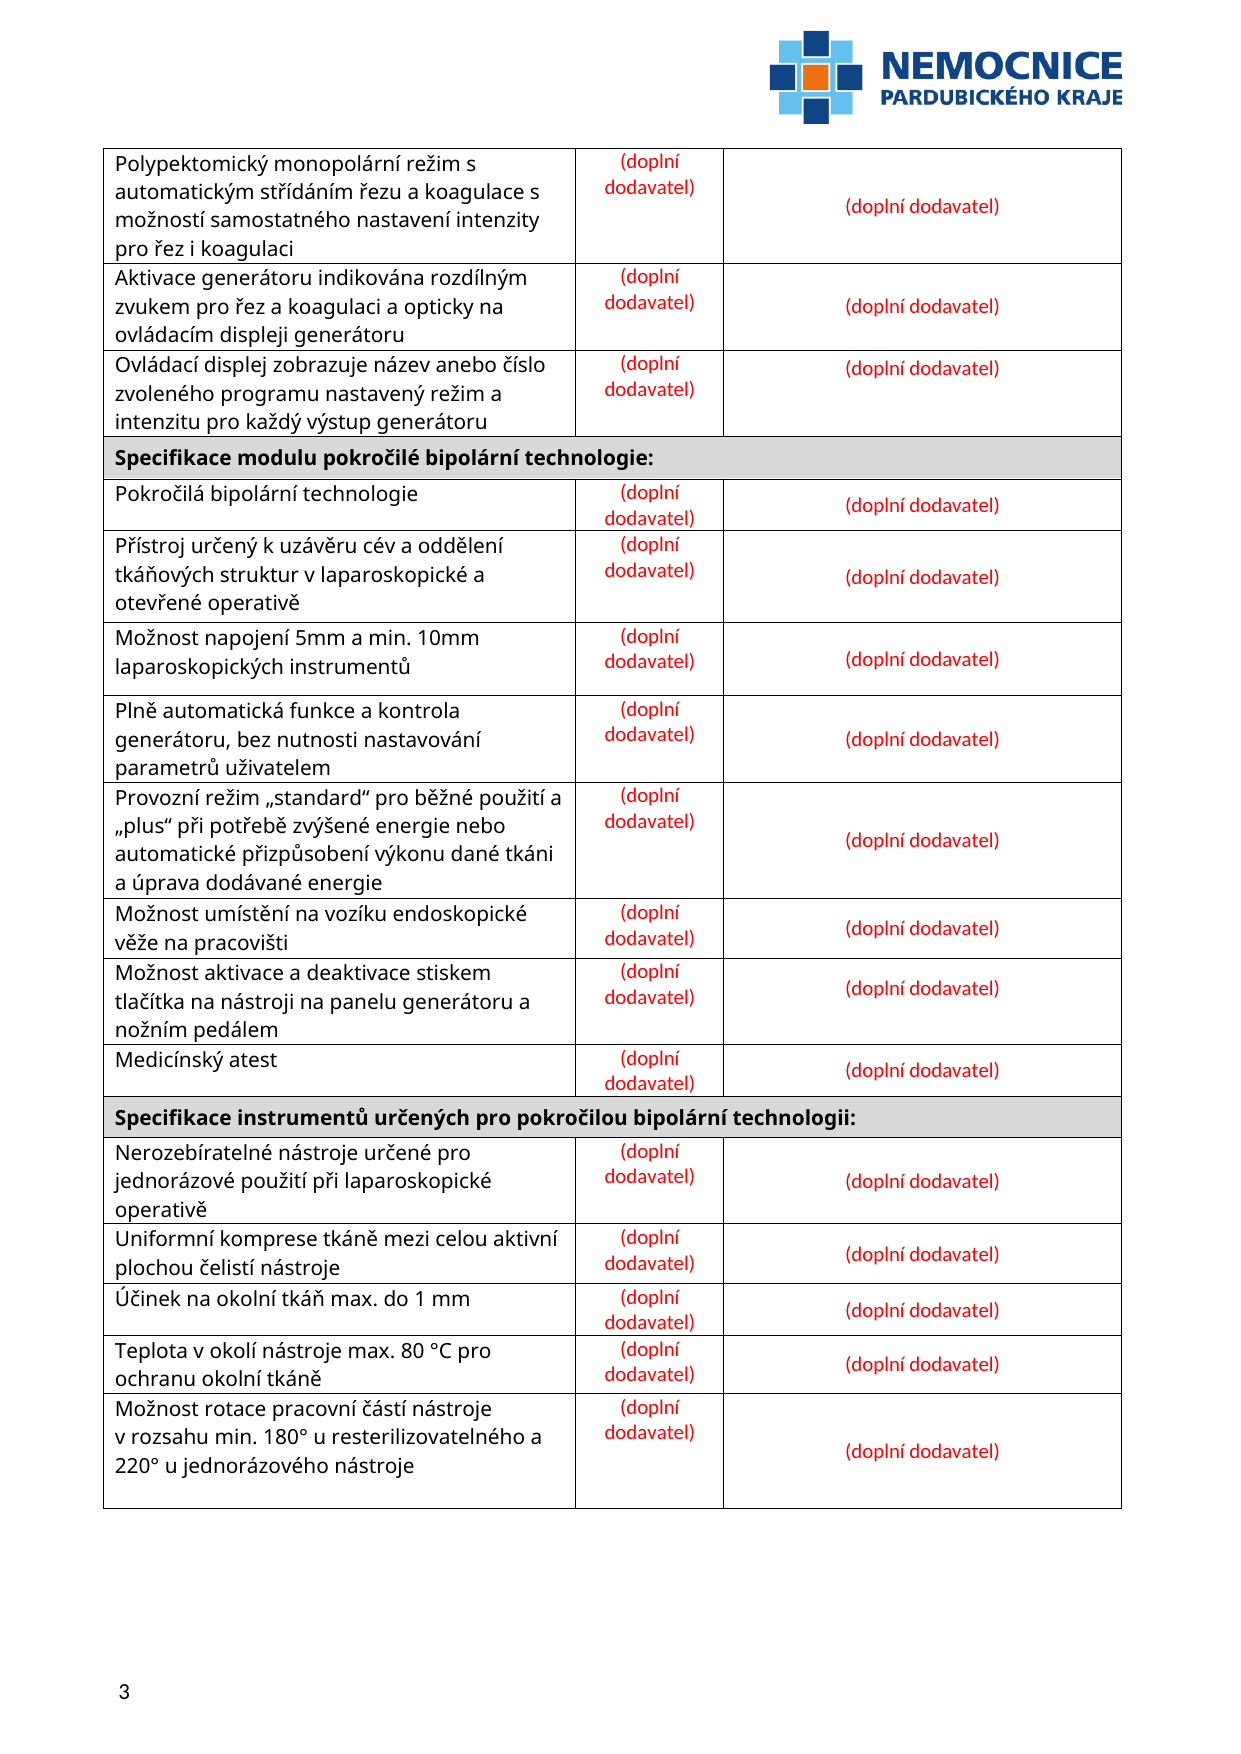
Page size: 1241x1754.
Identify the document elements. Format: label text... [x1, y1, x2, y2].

table_cell (doplní dodavatel) [576, 1138, 723, 1223]
table_cell (doplní dodavatel) [724, 783, 1121, 898]
table_cell (doplní dodavatel) [576, 531, 723, 622]
table_cell Plně automatická funkce a kontrola generátoru, bez nutnosti nastavování parametrů uživatelem [104, 696, 575, 782]
picture [768, 29, 1123, 125]
table_cell (doplní dodavatel) [724, 1224, 1121, 1283]
table_cell (doplní dodavatel) [724, 899, 1121, 957]
table_cell (doplní dodavatel) [576, 1394, 723, 1508]
table_cell (doplní dodavatel) [576, 959, 723, 1044]
table_cell Teplota v okolí nástroje max. 80 °C pro ochranu okolní tkáně [104, 1336, 575, 1393]
table_cell (doplní dodavatel) [724, 149, 1121, 262]
table_cell Polypektomický monopolární režim s automatickým střídáním řezu a koagulace s možností samostatného nastavení intenzity pro řez i koagulaci [104, 149, 575, 262]
table_cell (doplní dodavatel) [724, 1138, 1121, 1223]
table_cell (doplní dodavatel) [576, 623, 723, 695]
table_cell Nerozebíratelné nástroje určené pro jednorázové použití při laparoskopické operativě [104, 1138, 575, 1223]
table_cell (doplní dodavatel) [724, 1394, 1121, 1508]
table_cell (doplní dodavatel) [576, 1284, 723, 1335]
table_cell Ovládací displej zobrazuje název anebo číslo zvoleného programu nastavený režim a intenzitu pro každý výstup generátoru [104, 351, 575, 436]
table_cell (doplní dodavatel) [724, 351, 1121, 436]
table_cell Medicínský atest [104, 1045, 575, 1096]
table_cell (doplní dodavatel) [576, 696, 723, 782]
table_cell (doplní dodavatel) [724, 531, 1121, 622]
table_cell Provozní režim „standard“ pro běžné použití a „plus“ při potřebě zvýšené energie nebo automatické přizpůsobení výkonu dané tkáni a úprava dodávané energie [104, 783, 575, 898]
table_cell (doplní dodavatel) [724, 264, 1121, 349]
table_cell Účinek na okolní tkáň max. do 1 mm [104, 1284, 575, 1335]
table_cell Možnost umístění na vozíku endoskopické věže na pracovišti [104, 899, 575, 957]
table_cell (doplní dodavatel) [576, 899, 723, 957]
table_cell (doplní dodavatel) [724, 623, 1121, 695]
table_cell (doplní dodavatel) [576, 1336, 723, 1393]
table_cell Specifikace instrumentů určených pro pokročilou bipolární technologii: [104, 1097, 1121, 1137]
table_cell (doplní dodavatel) [576, 351, 723, 436]
table_cell Uniformní komprese tkáně mezi celou aktivní plochou čelistí nástroje [104, 1224, 575, 1283]
table_cell Aktivace generátoru indikována rozdílným zvukem pro řez a koagulaci a opticky na ovládacím displeji generátoru [104, 264, 575, 349]
table_cell (doplní dodavatel) [576, 480, 723, 530]
table_cell (doplní dodavatel) [576, 264, 723, 349]
table_cell (doplní dodavatel) [724, 1284, 1121, 1335]
table_cell (doplní dodavatel) [724, 1336, 1121, 1393]
table_cell (doplní dodavatel) [724, 696, 1121, 782]
table_cell Pokročilá bipolární technologie [104, 480, 575, 530]
table_cell (doplní dodavatel) [724, 959, 1121, 1044]
table_cell (doplní dodavatel) [576, 783, 723, 898]
table_cell Možnost rotace pracovní částí nástroje v rozsahu min. 180° u resterilizovatelného a 220° u jednorázového nástroje [104, 1394, 575, 1508]
table_cell (doplní dodavatel) [576, 149, 723, 262]
table_cell (doplní dodavatel) [724, 1045, 1121, 1096]
table_cell (doplní dodavatel) [724, 480, 1121, 530]
table_cell Možnost aktivace a deaktivace stiskem tlačítka na nástroji na panelu generátoru a nožním pedálem [104, 959, 575, 1044]
table_cell Možnost napojení 5mm a min. 10mm laparoskopických instrumentů [104, 623, 575, 695]
table_cell (doplní dodavatel) [576, 1224, 723, 1283]
table_cell Specifikace modulu pokročilé bipolární technologie: [104, 437, 1121, 478]
table_cell Přístroj určený k uzávěru cév a oddělení tkáňových struktur v laparoskopické a otevřené operativě [104, 531, 575, 622]
table_cell (doplní dodavatel) [576, 1045, 723, 1096]
